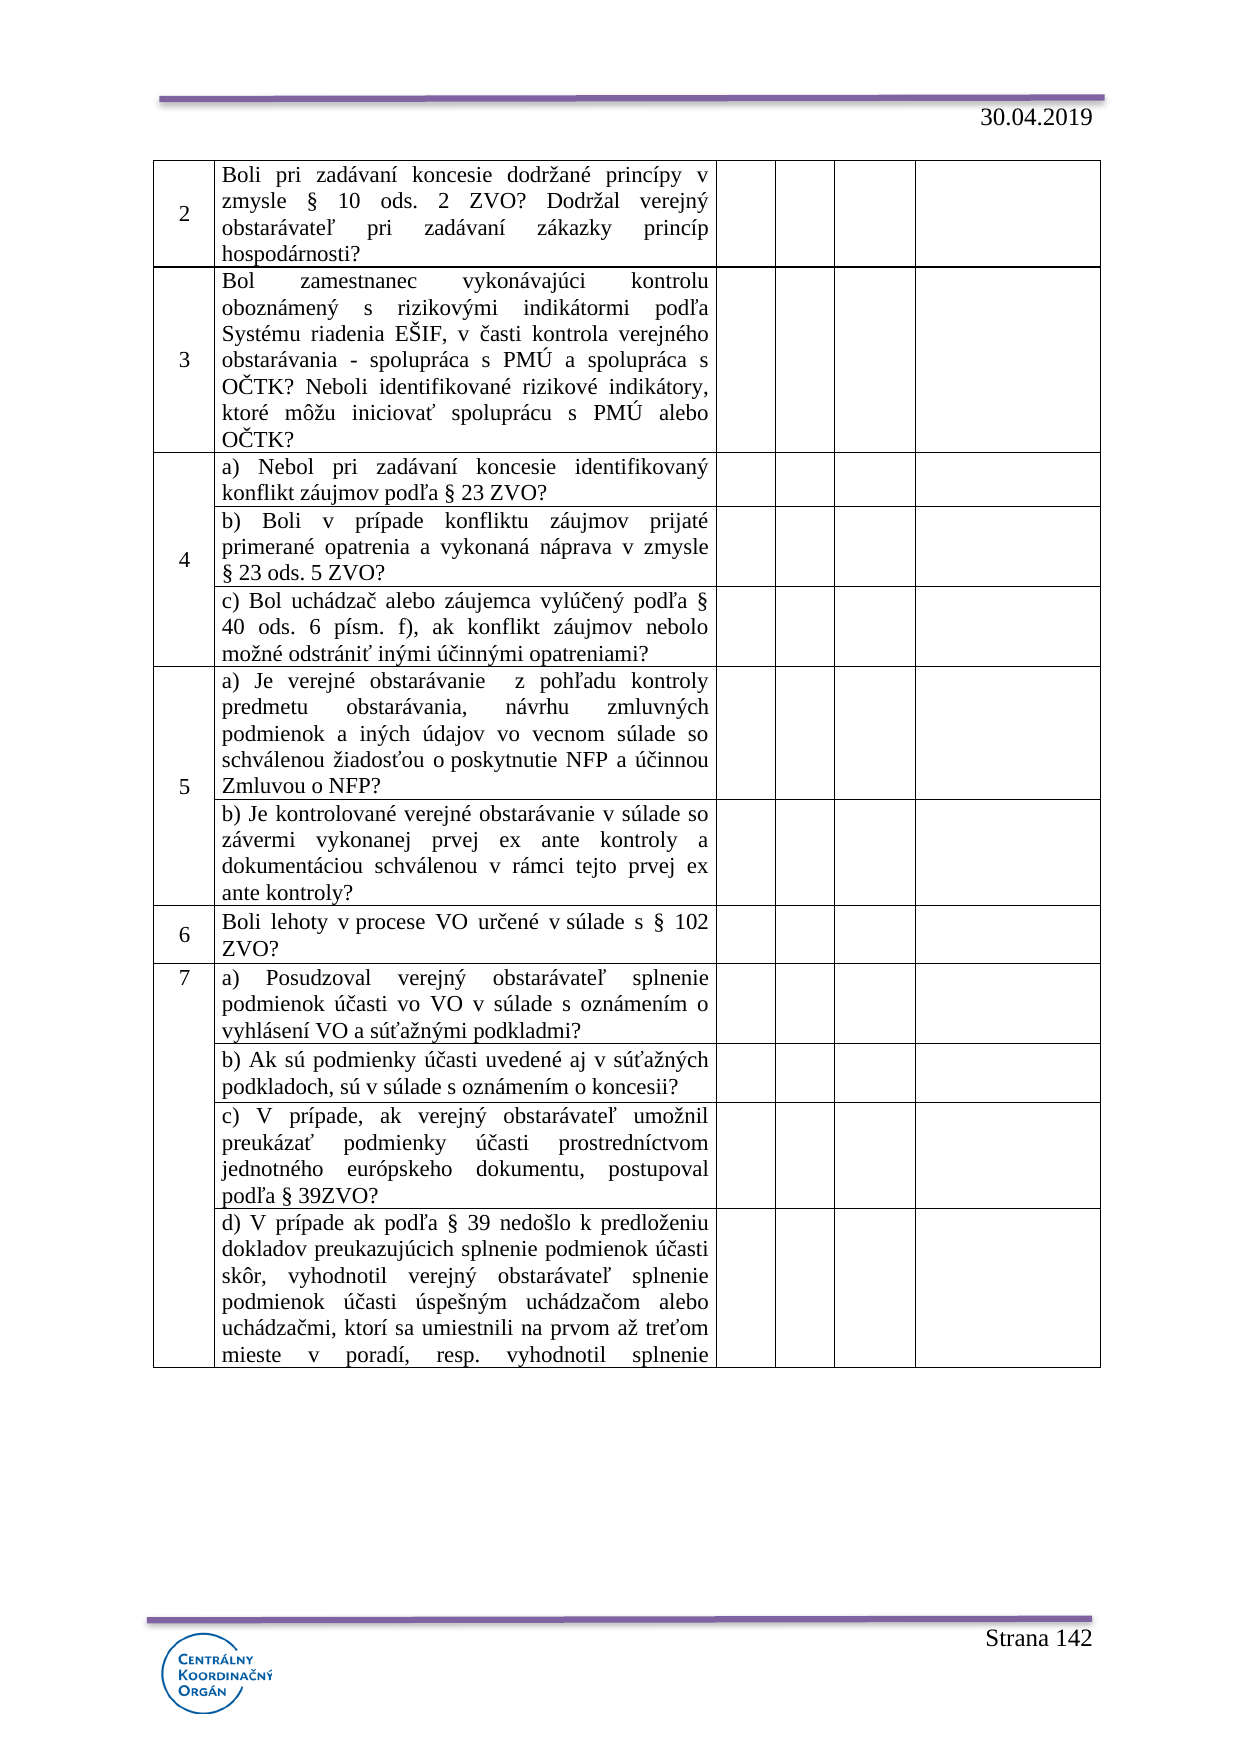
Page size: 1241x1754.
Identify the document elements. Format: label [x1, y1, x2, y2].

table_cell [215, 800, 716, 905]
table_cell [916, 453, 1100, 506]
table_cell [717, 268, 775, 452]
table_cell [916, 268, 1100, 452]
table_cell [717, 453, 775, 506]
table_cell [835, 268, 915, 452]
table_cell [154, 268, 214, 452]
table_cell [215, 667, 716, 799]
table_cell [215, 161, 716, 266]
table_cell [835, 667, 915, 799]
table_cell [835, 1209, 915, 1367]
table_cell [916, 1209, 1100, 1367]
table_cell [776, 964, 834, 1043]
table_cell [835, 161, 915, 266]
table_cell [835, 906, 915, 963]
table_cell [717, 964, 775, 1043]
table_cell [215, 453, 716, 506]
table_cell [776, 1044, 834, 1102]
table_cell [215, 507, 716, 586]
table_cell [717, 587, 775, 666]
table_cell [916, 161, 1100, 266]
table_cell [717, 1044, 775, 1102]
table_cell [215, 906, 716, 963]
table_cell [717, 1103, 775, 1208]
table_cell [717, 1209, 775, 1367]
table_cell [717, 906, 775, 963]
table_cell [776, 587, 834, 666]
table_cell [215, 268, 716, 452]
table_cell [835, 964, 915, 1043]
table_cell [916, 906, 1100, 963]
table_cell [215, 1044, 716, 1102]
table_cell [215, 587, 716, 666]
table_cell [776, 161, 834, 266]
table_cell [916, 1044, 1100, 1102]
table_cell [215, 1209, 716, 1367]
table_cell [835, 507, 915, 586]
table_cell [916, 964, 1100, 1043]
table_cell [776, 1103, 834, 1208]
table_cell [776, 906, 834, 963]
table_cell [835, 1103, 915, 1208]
picture [159, 1631, 272, 1713]
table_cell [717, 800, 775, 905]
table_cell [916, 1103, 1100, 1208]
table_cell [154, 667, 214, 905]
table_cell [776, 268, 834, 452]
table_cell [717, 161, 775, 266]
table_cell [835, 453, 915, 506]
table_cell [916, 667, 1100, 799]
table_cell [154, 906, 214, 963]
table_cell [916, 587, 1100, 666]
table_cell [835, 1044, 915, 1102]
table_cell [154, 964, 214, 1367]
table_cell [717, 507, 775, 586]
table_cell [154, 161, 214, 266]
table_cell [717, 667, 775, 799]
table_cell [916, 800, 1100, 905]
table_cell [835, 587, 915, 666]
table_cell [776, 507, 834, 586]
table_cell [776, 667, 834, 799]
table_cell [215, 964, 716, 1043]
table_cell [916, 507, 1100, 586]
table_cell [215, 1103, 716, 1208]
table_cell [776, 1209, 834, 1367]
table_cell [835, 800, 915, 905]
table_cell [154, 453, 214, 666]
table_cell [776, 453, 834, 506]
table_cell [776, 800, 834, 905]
